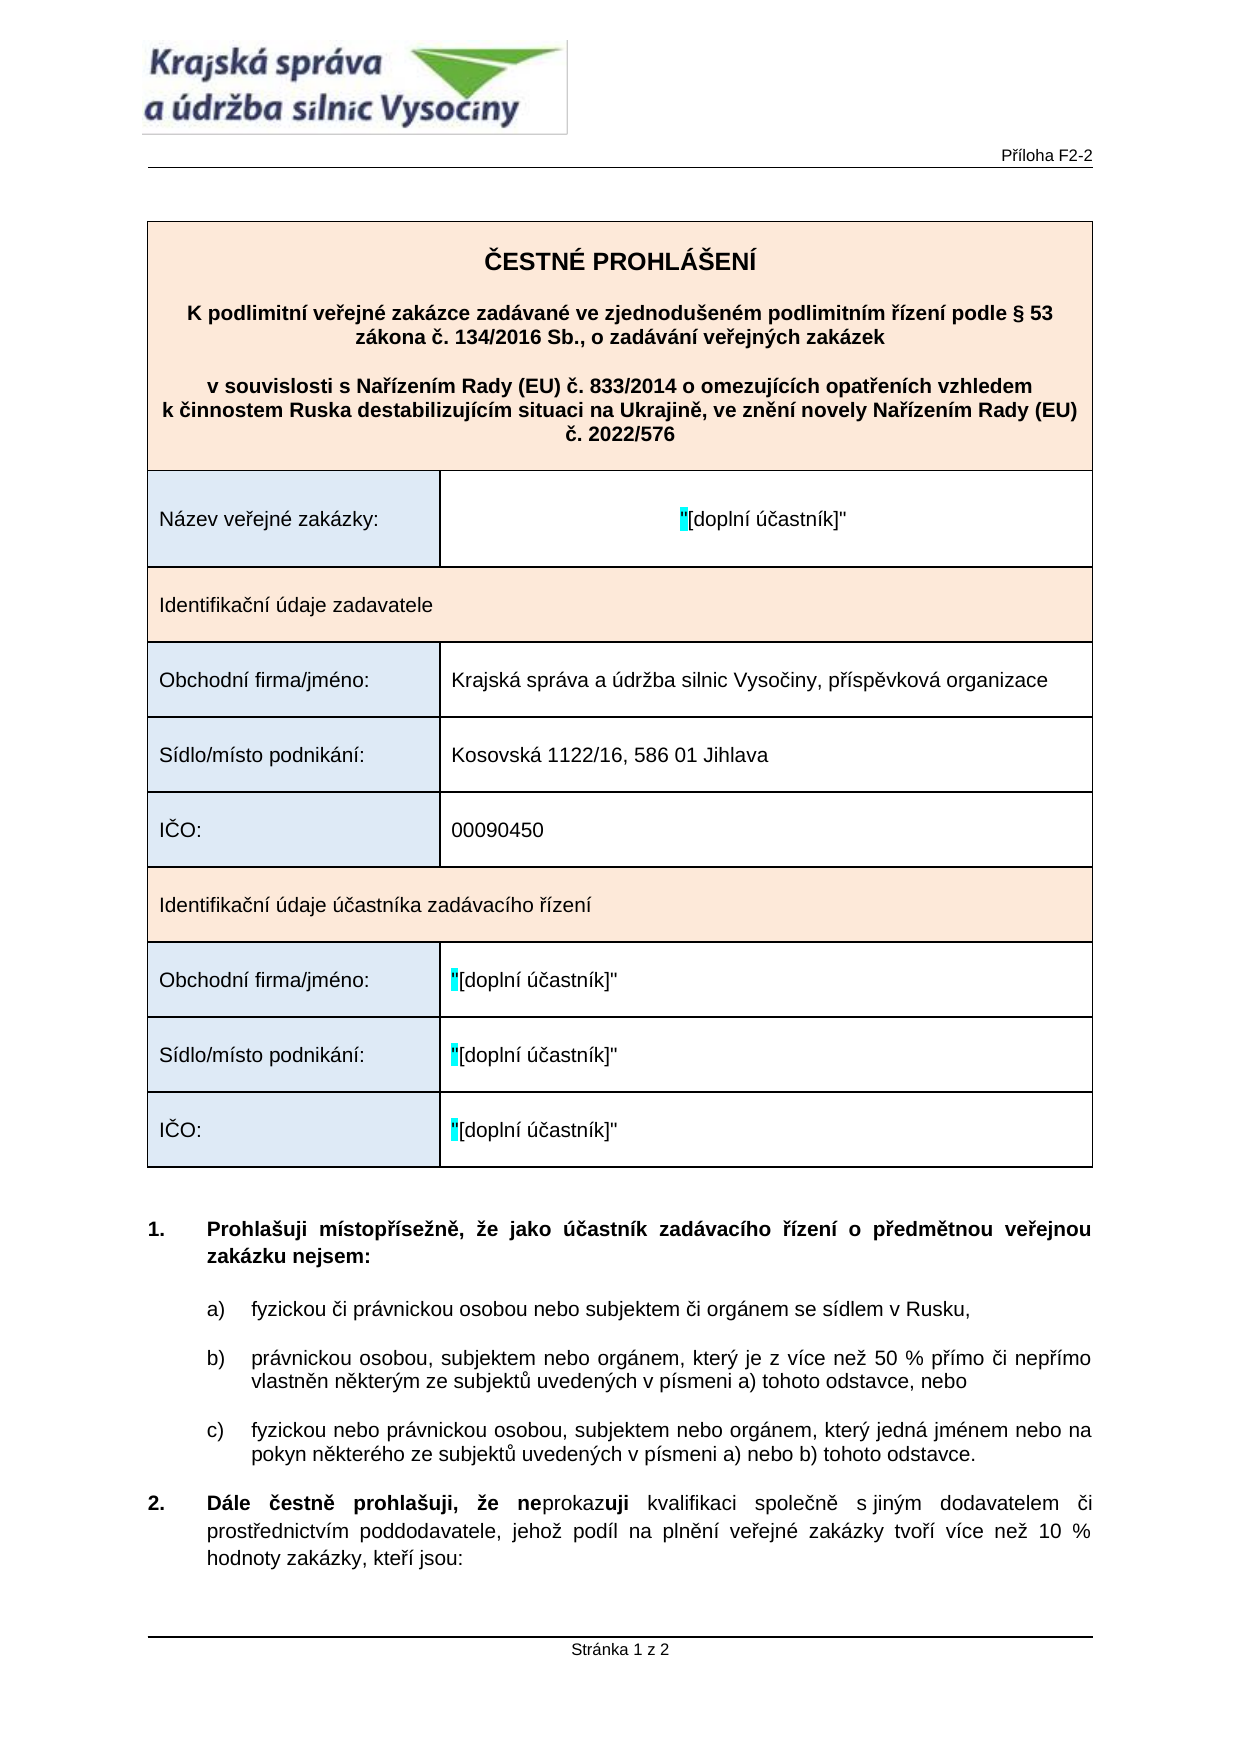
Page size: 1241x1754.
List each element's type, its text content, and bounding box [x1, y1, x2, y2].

table_cell [441, 943, 1092, 1016]
table_cell [441, 1093, 1092, 1166]
list fyzickou či právnickou osobou nebo subjektem či orgánem se sídlem v Rusku, [207, 1296, 1093, 1320]
table_cell Krajská správa a údržba silnic Vysočiny, příspěvková organizace [441, 643, 1092, 716]
table_cell Identifikační údaje účastníka zadávacího řízení [148, 868, 1092, 941]
list Dále čestně prohlašuji, že neprokazuji kvalifikaci společně s jiným dodavatelem či prostřednictvím poddodavatele, jehož podíl na plnění veřejné zakázky tvoří více než 10 % hodnoty zakázky, kteří jsou: [148, 1491, 1093, 1570]
table_cell Sídlo/místo podnikání: [148, 1018, 439, 1091]
list Prohlašuji místopřísežně, že jako účastník zadávacího řízení o předmětnou veřejnou zakázku nejsem: [148, 1216, 1093, 1268]
picture [142, 40, 569, 136]
table_cell Obchodní firma/jméno: [148, 643, 439, 716]
table_cell Kosovská 1122/16, 586 01 Jihlava [441, 718, 1092, 791]
table_cell Název veřejné zakázky: [148, 471, 439, 566]
table_cell [441, 471, 1092, 566]
table_cell Sídlo/místo podnikání: [148, 718, 439, 791]
table_cell 00090450 [441, 793, 1092, 866]
table_cell Identifikační údaje zadavatele [148, 568, 1092, 641]
table_cell IČO: [148, 793, 439, 866]
table_cell IČO: [148, 1093, 439, 1166]
table_header ČESTNÉ PROHLÁŠENÍ K podlimitní veřejné zakázce zadávané ve zjednodušeném podlimitním řízení podle § 53 zákona č. 134/2016 Sb., o zadávání veřejných zakázek v souvislosti s Nařízením Rady (EU) č. 833/2014 o omezujících opatřeních vzhledem k činnostem Ruska destabilizujícím situaci na Ukrajině, ve znění novely Nařízením Rady (EU) č. 2022/576 [148, 222, 1092, 470]
table_cell Obchodní firma/jméno: [148, 943, 439, 1016]
table_cell [441, 1018, 1092, 1091]
